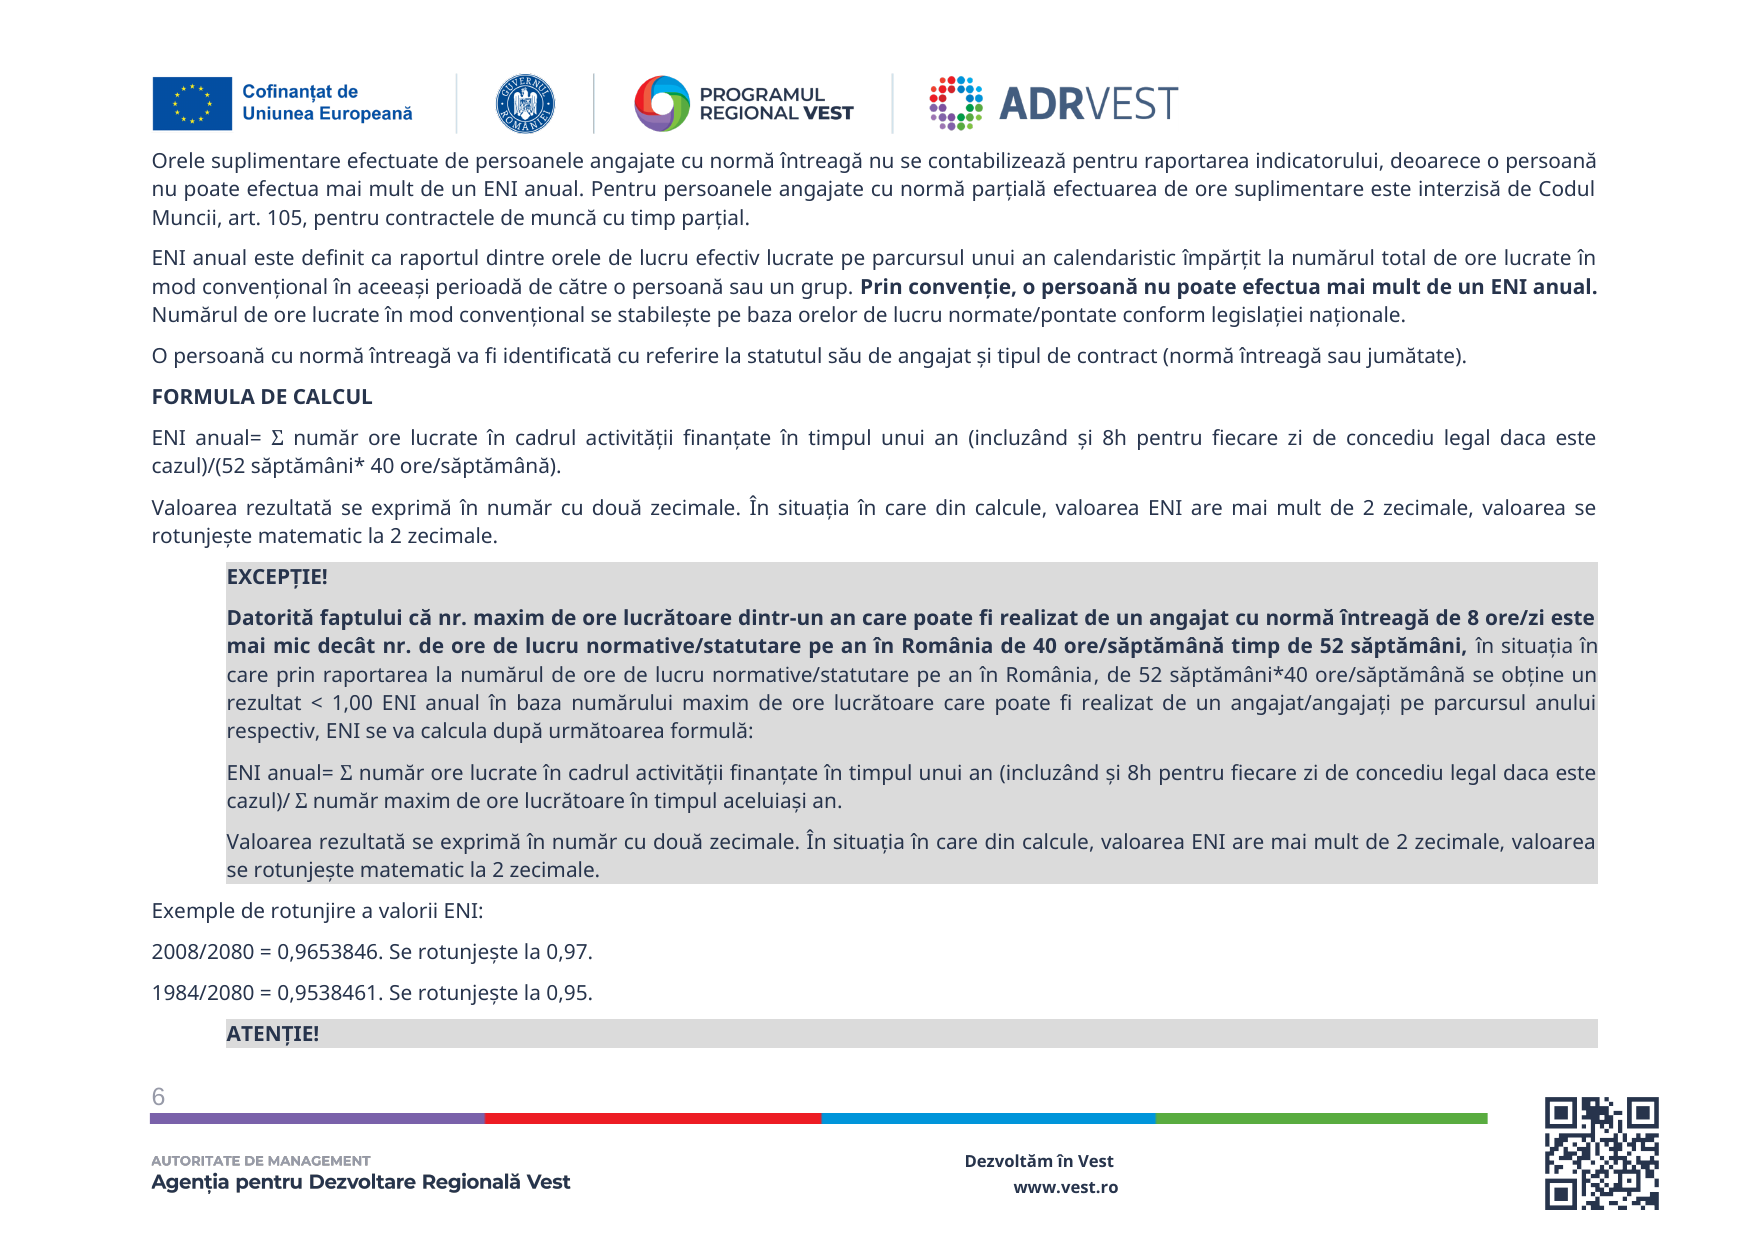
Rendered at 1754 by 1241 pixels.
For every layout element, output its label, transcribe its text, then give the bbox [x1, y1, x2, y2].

text Orele suplimentare efectuate de persoanele angajate cu normă întreagă nu se contabilizează pentru raportarea indicatorului, deoarece o persoană nu poate efectua mai mult de un ENI anual. Pentru persoanele angajate cu normă parțială efectuarea de ore suplimentare este interzisă de Codul Muncii, art. 105, pentru contractele de muncă cu timp parțial. [151, 146, 1598, 231]
text 1984/2080 = 0,9538461. Se rotunjește la 0,95. [151, 978, 1598, 1007]
text O persoană cu normă întreagă va fi identificată cu referire la statutul său de angajat și tipul de contract (normă întreagă sau jumătate). [151, 341, 1598, 370]
text Valoarea rezultată se exprimă în număr cu două zecimale. În situația în care din calcule, valoarea ENI are mai mult de 2 zecimale, valoarea se rotunjește matematic la 2 zecimale. [151, 493, 1598, 549]
picture [1536, 1088, 1668, 1219]
text ENI anual= Σ număr ore lucrate în cadrul activității finanțate în timpul unui an (incluzând și 8h pentru fiecare zi de concediu legal daca este cazul)/ Σ număr maxim de ore lucrătoare în timpul aceluiași an. [226, 758, 1598, 814]
picture [151, 73, 1179, 134]
text 2008/2080 = 0,9653846. Se rotunjește la 0,97. [151, 937, 1598, 966]
text EXCEPȚIE! [226, 562, 1598, 590]
text Valoarea rezultată se exprimă în număr cu două zecimale. În situația în care din calcule, valoarea ENI are mai mult de 2 zecimale, valoarea se rotunjește matematic la 2 zecimale. [226, 827, 1598, 884]
text ENI anual este definit ca raportul dintre orele de lucru efectiv lucrate pe parcursul unui an calendaristic împărțit la numărul total de ore lucrate în mod convențional în aceeași perioadă de către o persoană sau un grup. Prin convenție, o persoană nu poate efectua mai mult de un ENI anual. Numărul de ore lucrate în mod convențional se stabilește pe baza orelor de lucru normate/pontate conform legislației naționale. [151, 243, 1598, 329]
subtitle FORMULA DE CALCUL [151, 382, 1598, 411]
text ATENȚIE! [226, 1019, 1598, 1048]
text Exemple de rotunjire a valorii ENI: [151, 896, 1598, 925]
text Datorită faptului că nr. maxim de ore lucrătoare dintr-un an care poate fi realizat de un angajat cu normă întreagă de 8 ore/zi este mai mic decât nr. de ore de lucru normative/statutare pe an în România de 40 ore/săptămână timp de 52 săptămâni, în situația în care prin raportarea la numărul de ore de lucru normative/statutare pe an în România, de 52 săptămâni*40 ore/săptămână se obține un rezultat < 1,00 ENI anual în baza numărului maxim de ore lucrătoare care poate fi realizat de un angajat/angajați pe parcursul anului respectiv, ENI se va calcula după următoarea formulă: [226, 603, 1598, 745]
text ENI anual= Σ număr ore lucrate în cadrul activității finanțate în timpul unui an (incluzând și 8h pentru fiecare zi de concediu legal daca este cazul)/(52 săptămâni* 40 ore/săptămână). [151, 423, 1598, 480]
